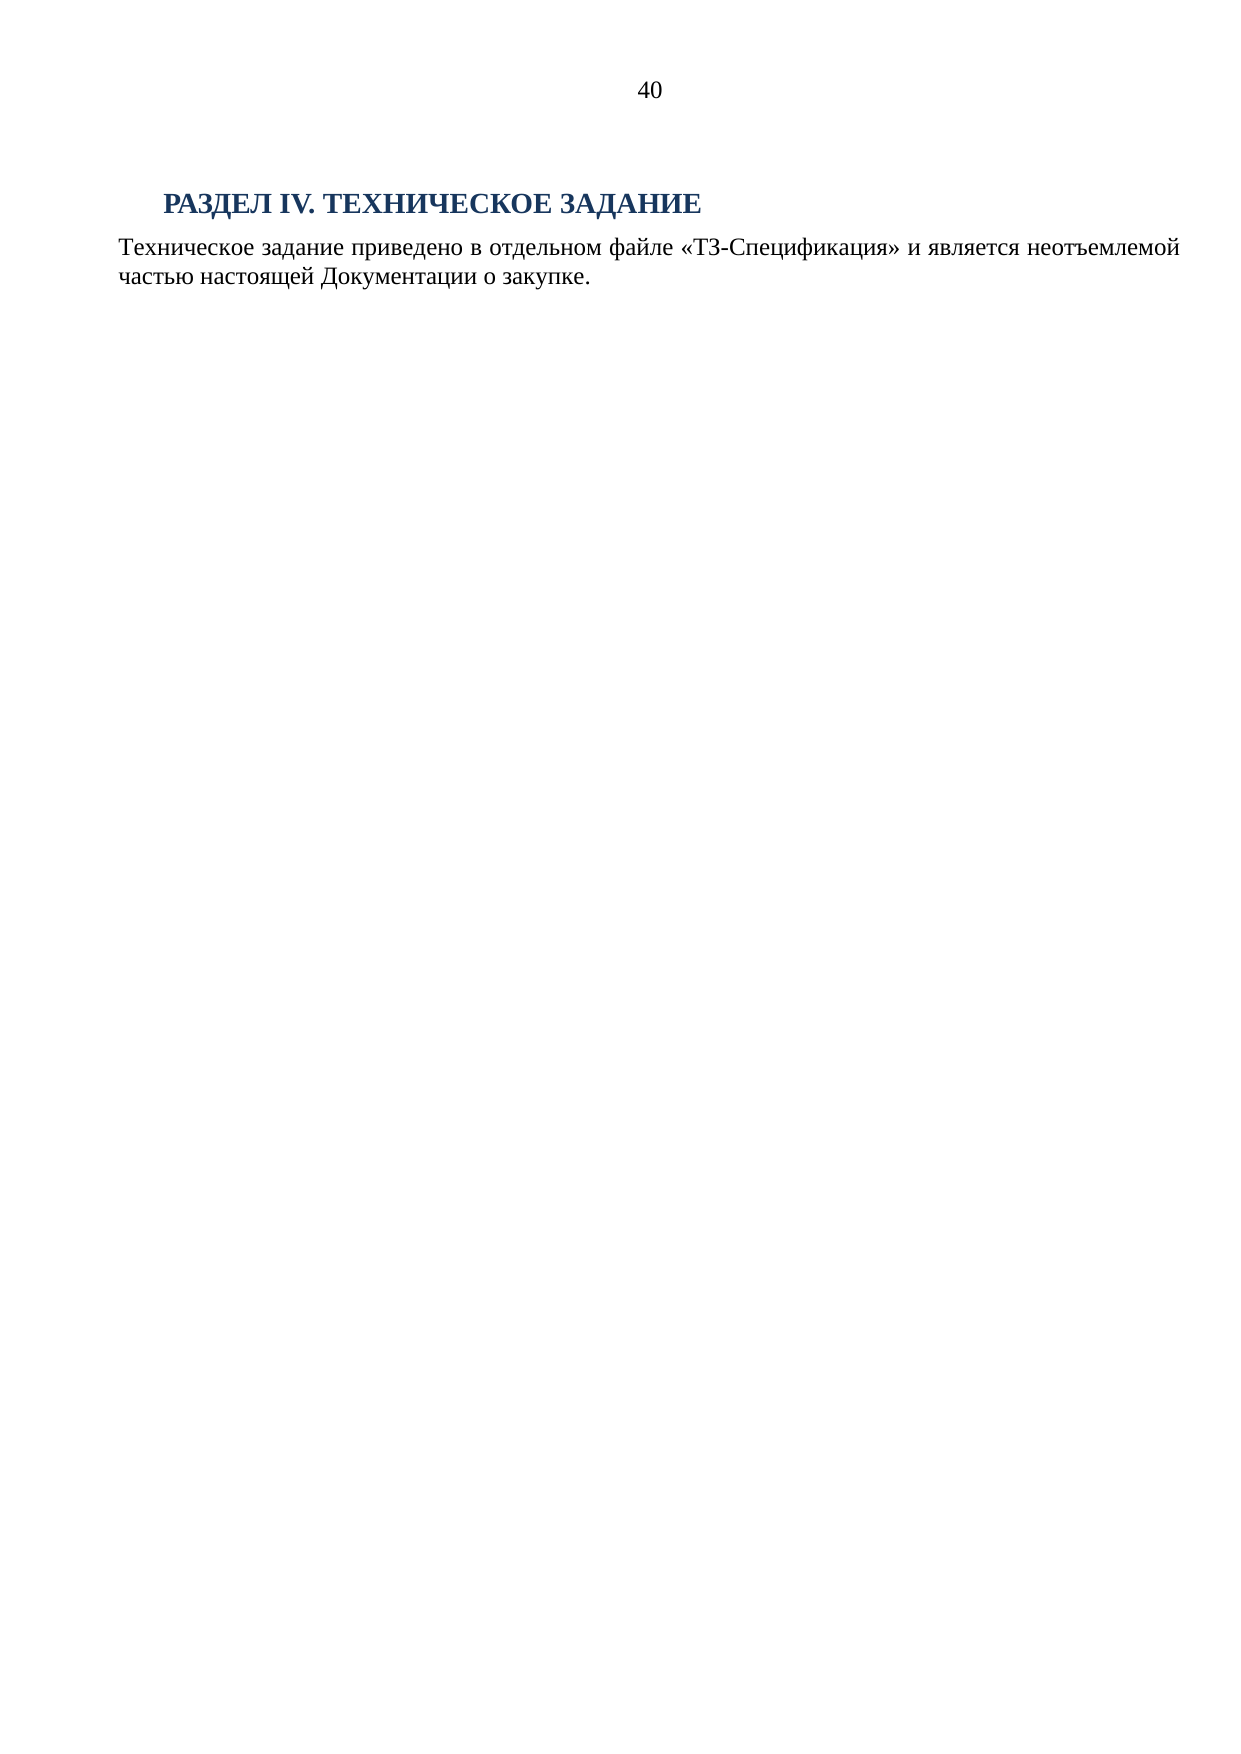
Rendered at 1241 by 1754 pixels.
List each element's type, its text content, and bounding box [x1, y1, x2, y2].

subtitle РАЗДЕЛ IV. ТЕХНИЧЕСКОЕ ЗАДАНИЕ [163, 186, 1181, 220]
text Техническое задание приведено в отдельном файле «ТЗ-Спецификация» и является неотъемлемой частью настоящей Документации о закупке. [118, 232, 1181, 290]
